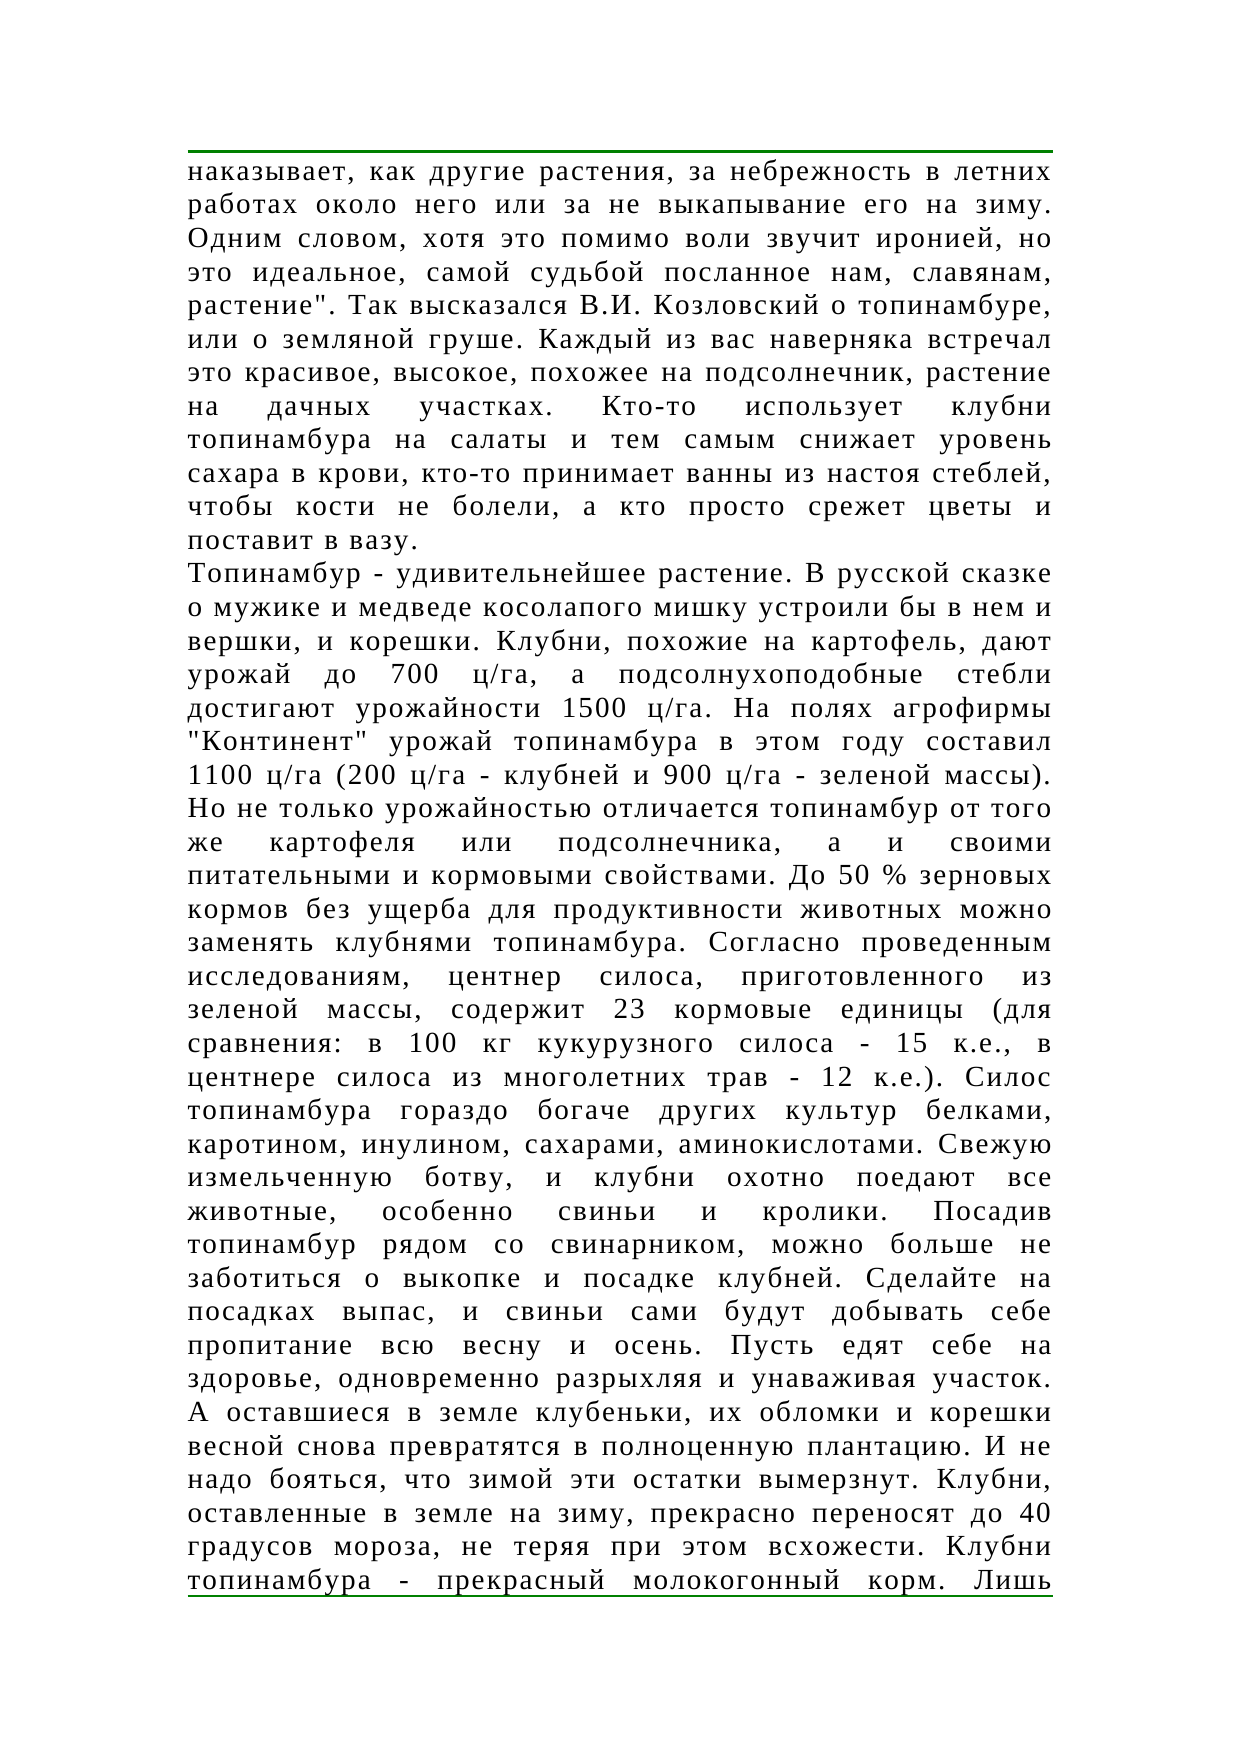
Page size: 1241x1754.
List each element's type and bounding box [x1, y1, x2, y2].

table_header [188, 153, 1053, 1595]
